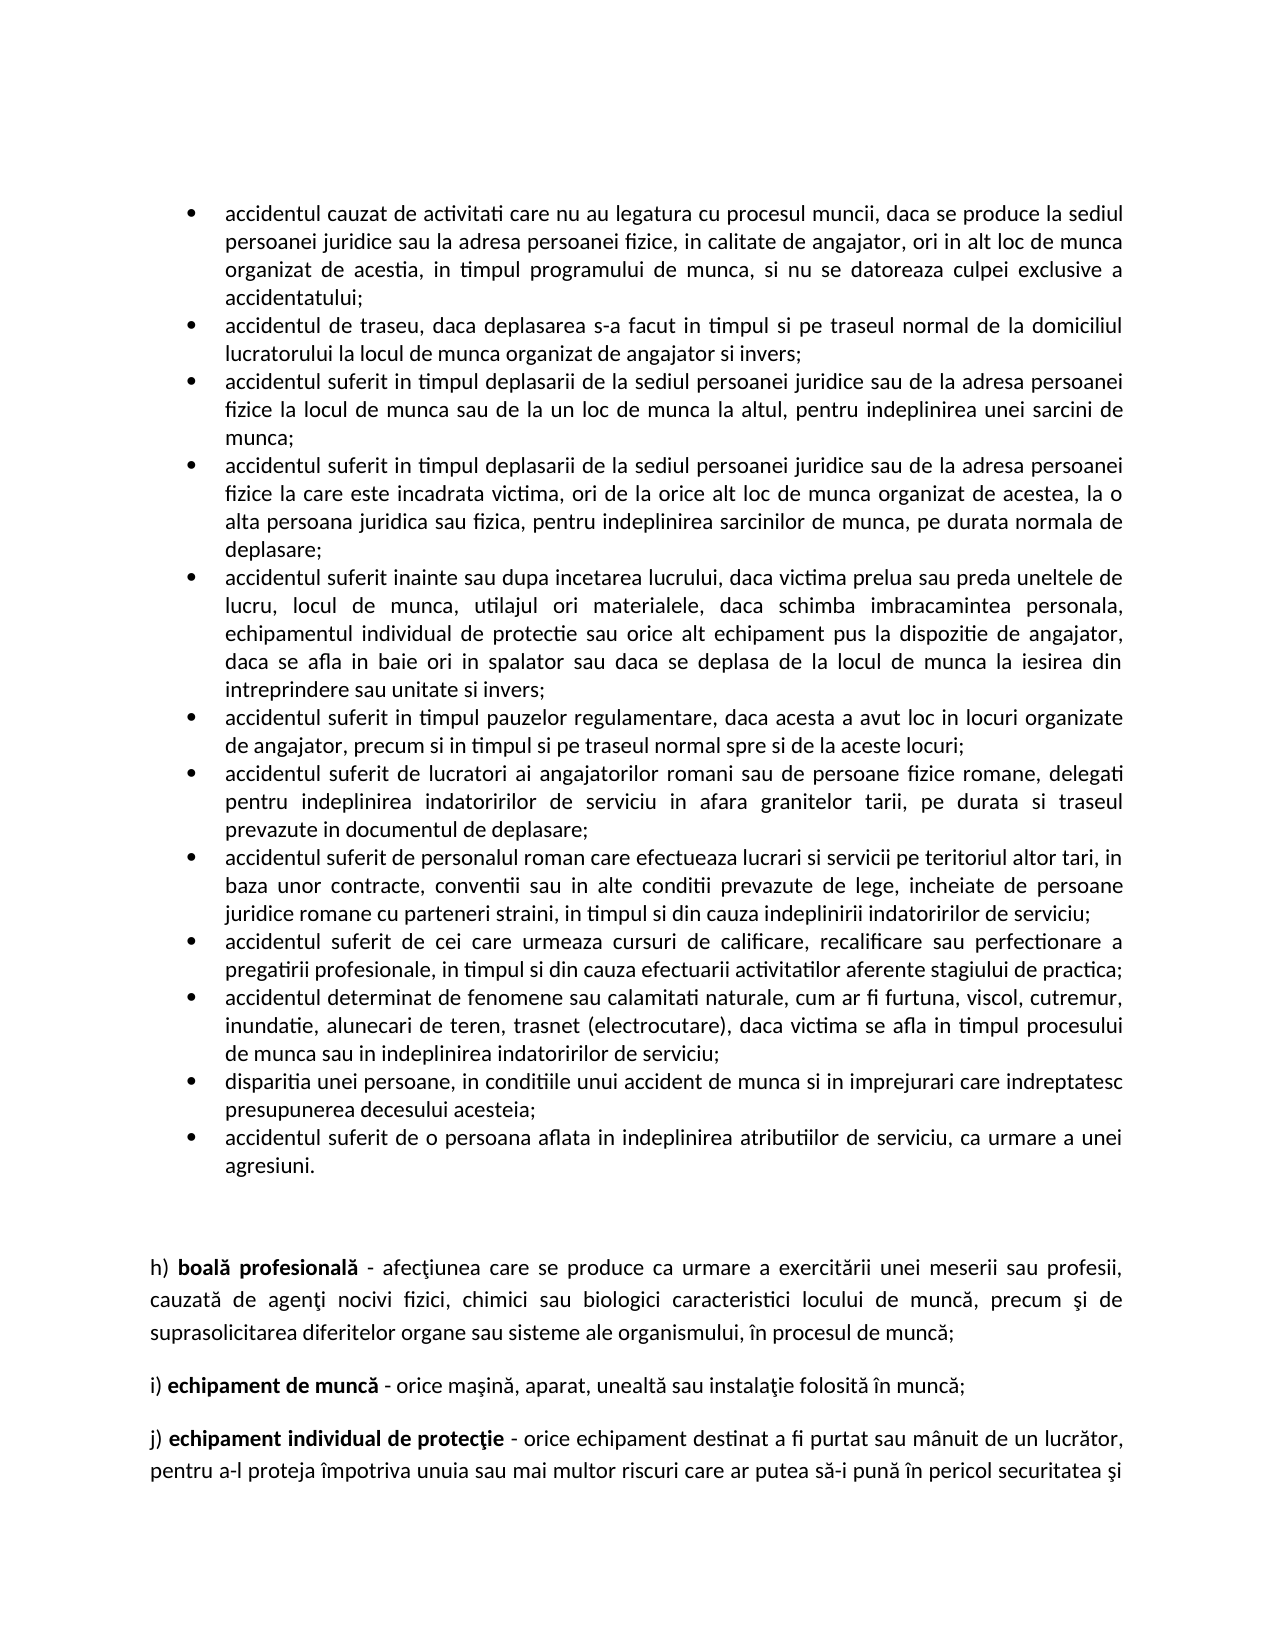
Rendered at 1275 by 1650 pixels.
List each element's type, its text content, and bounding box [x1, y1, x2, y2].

list accidentul determinat de fenomene sau calamitati naturale, cum ar fi furtuna, viscol, cutremur, inundatie, alunecari de teren, trasnet (electrocutare), daca victima se afla in timpul procesului de munca sau in indeplinirea indatoririlor de serviciu; [187, 983, 1125, 1067]
list disparitia unei persoane, in conditiile unui accident de munca si in imprejurari care indreptatesc presupunerea decesului acesteia; [187, 1067, 1125, 1123]
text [150, 1424, 1125, 1484]
text i) echipament de muncă - orice maşină, aparat, unealtă sau instalaţie folosită în muncă; [150, 1371, 1125, 1399]
list accidentul suferit de o persoana aflata in indeplinirea atributiilor de serviciu, ca urmare a unei agresiuni. [187, 1123, 1125, 1179]
list accidentul suferit in timpul deplasarii de la sediul persoanei juridice sau de la adresa persoanei fizice la care este incadrata victima, ori de la orice alt loc de munca organizat de acestea, la o alta persoana juridica sau fizica, pentru indeplinirea sarcinilor de munca, pe durata normala de deplasare; [187, 451, 1125, 563]
list accidentul de traseu, daca deplasarea s-a facut in timpul si pe traseul normal de la domiciliul lucratorului la locul de munca organizat de angajator si invers; [187, 311, 1125, 367]
list accidentul suferit in timpul pauzelor regulamentare, daca acesta a avut loc in locuri organizate de angajator, precum si in timpul si pe traseul normal spre si de la aceste locuri; [187, 703, 1125, 759]
list accidentul suferit de personalul roman care efectueaza lucrari si servicii pe teritoriul altor tari, in baza unor contracte, conventii sau in alte conditii prevazute de lege, incheiate de persoane juridice romane cu parteneri straini, in timpul si din cauza indeplinirii indatoririlor de serviciu; [187, 843, 1125, 927]
list accidentul suferit inainte sau dupa incetarea lucrului, daca victima prelua sau preda uneltele de lucru, locul de munca, utilajul ori materialele, daca schimba imbracamintea personala, echipamentul individual de protectie sau orice alt echipament pus la dispozitie de angajator, daca se afla in baie ori in spalator sau daca se deplasa de la locul de munca la iesirea din intreprindere sau unitate si invers; [187, 563, 1125, 703]
list accidentul suferit in timpul deplasarii de la sediul persoanei juridice sau de la adresa persoanei fizice la locul de munca sau de la un loc de munca la altul, pentru indeplinirea unei sarcini de munca; [187, 367, 1125, 451]
text h) boală profesională - afecţiunea care se produce ca urmare a exercitării unei meserii sau profesii, cauzată de agenţi nocivi fizici, chimici sau biologici caracteristici locului de muncă, precum şi de suprasolicitarea diferitelor organe sau sisteme ale organismului, în procesul de muncă; [150, 1253, 1125, 1346]
list accidentul suferit de cei care urmeaza cursuri de calificare, recalificare sau perfectionare a pregatirii profesionale, in timpul si din cauza efectuarii activitatilor aferente stagiului de practica; [187, 927, 1125, 983]
list accidentul suferit de lucratori ai angajatorilor romani sau de persoane fizice romane, delegati pentru indeplinirea indatoririlor de serviciu in afara granitelor tarii, pe durata si traseul prevazute in documentul de deplasare; [187, 759, 1125, 843]
list accidentul cauzat de activitati care nu au legatura cu procesul muncii, daca se produce la sediul persoanei juridice sau la adresa persoanei fizice, in calitate de angajator, ori in alt loc de munca organizat de acestia, in timpul programului de munca, si nu se datoreaza culpei exclusive a accidentatului; [187, 199, 1125, 311]
